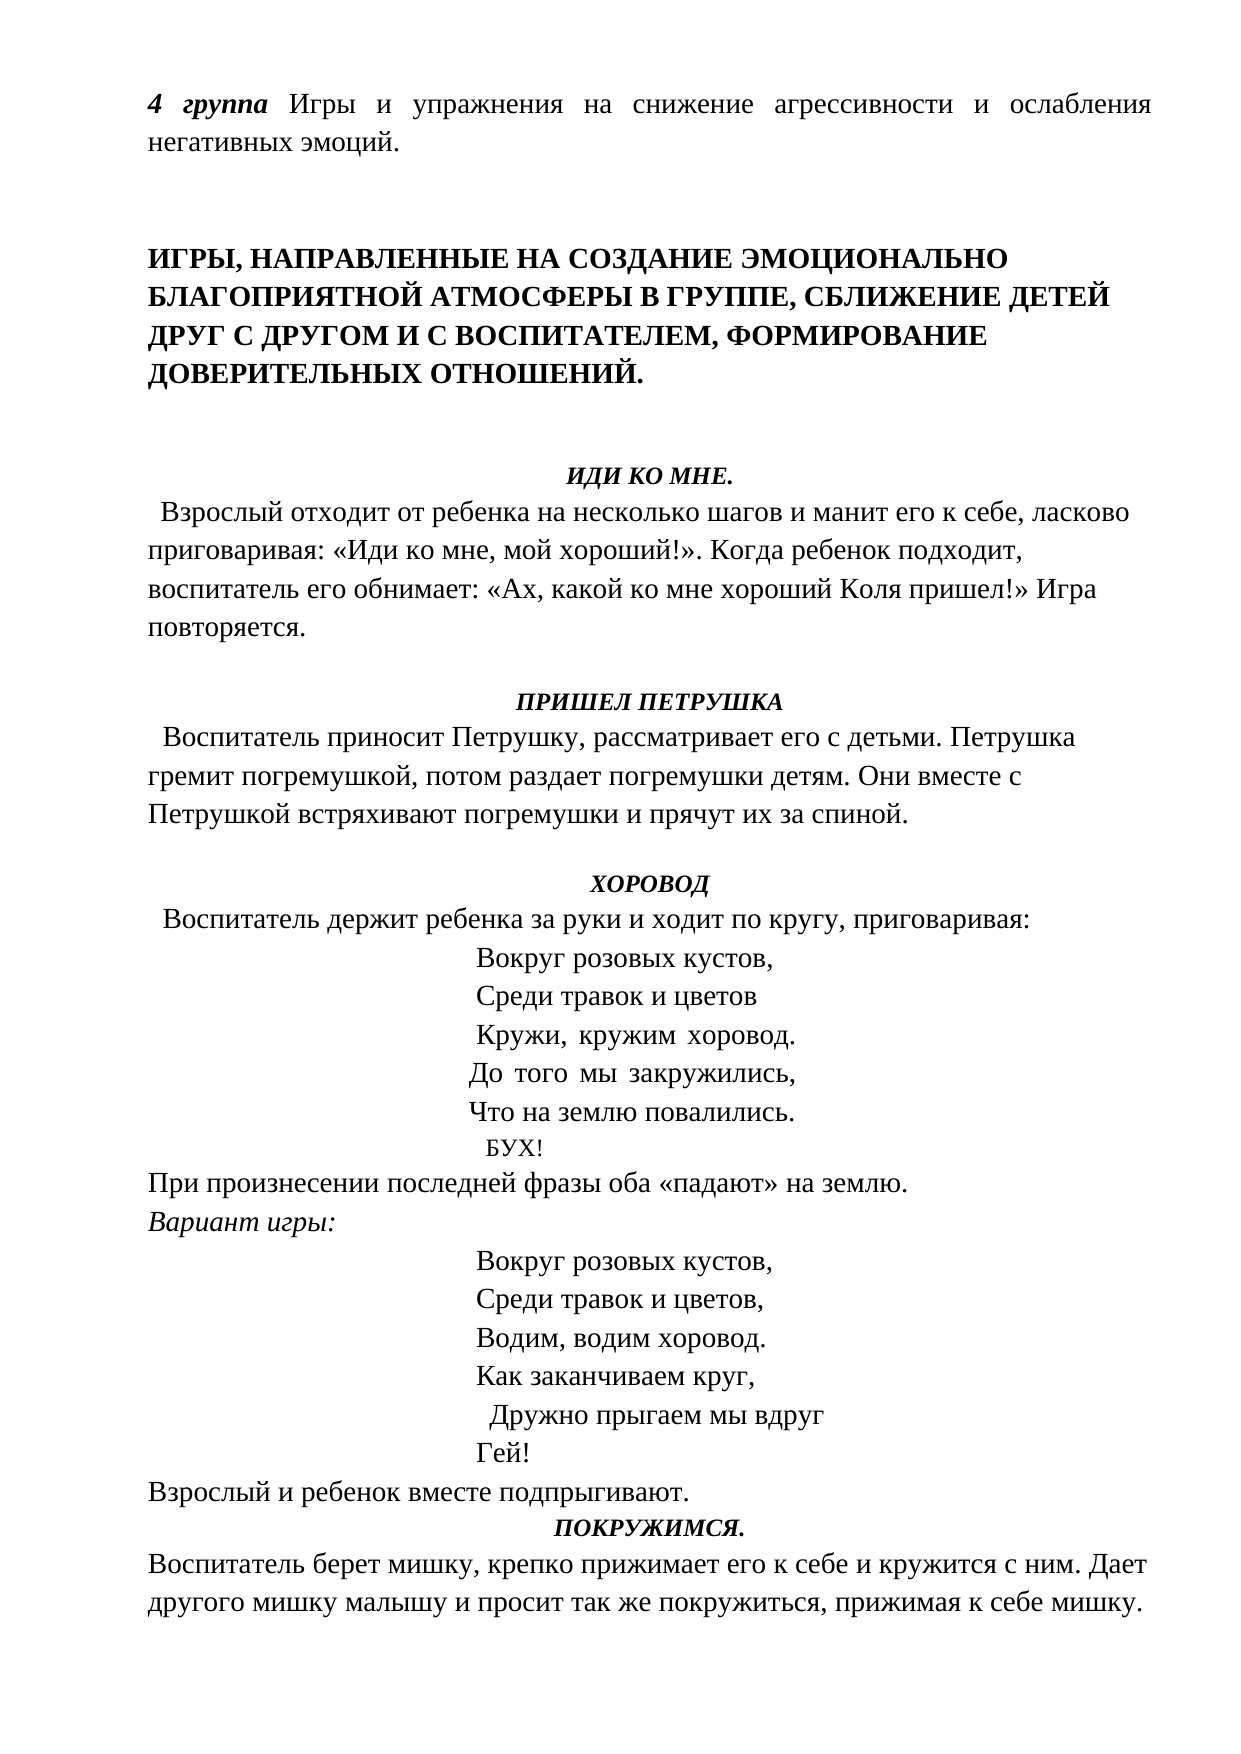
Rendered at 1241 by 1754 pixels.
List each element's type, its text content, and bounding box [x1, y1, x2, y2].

text Взрослый отходит от ребенка на несколько шагов и манит его к себе, ласково приговаривая: «Иди ко мне, мой хороший!». Когда ребенок подходит, воспитатель его обнимает: «Ах, какой ко мне хороший Коля пришел!» Игра повторяется. [148, 494, 1132, 643]
text ХОРОВОД [220, 869, 1079, 898]
text Воспитатель приносит Петрушку, рассматривает его с детьми. Петрушка гремит погремушкой, потом раздает погремушки детям. Они вместе с [148, 719, 1077, 792]
text ПРИШЕЛ ПЕТРУШКА [220, 687, 1079, 716]
text Вариант игры: [148, 1204, 1163, 1238]
subtitle ИГРЫ, НАПРАВЛЕННЫЕ НА СОЗДАНИЕ ЭМОЦИОНАЛЬНО БЛАГОПРИЯТНОЙ АТМОСФЕРЫ В ГРУППЕ, СБЛИЖЕНИЕ ДЕТЕЙ ДРУГ С ДРУГОМ И С ВОСПИТАТЕЛЕМ, ФОРМИРОВАНИЕ [148, 241, 1112, 352]
text Вокруг розовых кустов, Среди травок и цветов, Водим, водим хоровод. Как заканчиваем круг, [476, 1243, 775, 1392]
text БУХ! [220, 1133, 809, 1161]
text Петрушкой встряхивают погремушки и прячут их за спиной. [148, 797, 1163, 830]
text Дружно прыгаем мы вдруг Гей! [476, 1397, 826, 1469]
text ПОКРУЖИМСЯ. [220, 1513, 1079, 1542]
text Кружи, кружим хоровод. До того мы закружились, Что на землю повалились. [468, 1017, 796, 1128]
text Воспитатель берет мишку, крепко прижимает его к себе и кружится с ним. Дает другого мишку малышу и просит так же покружиться, прижимая к себе мишку. [148, 1546, 1149, 1618]
list группа Игры и упражнения на снижение агрессивности и ослабления негативных эмоций. [148, 86, 1151, 158]
text При произнесении последней фразы оба «падают» на землю. [148, 1166, 1163, 1199]
text Взрослый и ребенок вместе подпрыгивают. [148, 1474, 1163, 1508]
text ИДИ КО МНЕ. [220, 461, 1079, 490]
text Воспитатель держит ребенка за руки и ходит по кругу, приговаривая: [162, 901, 1163, 935]
text ДОВЕРИТЕЛЬНЫХ ОТНОШЕНИЙ. [148, 357, 1163, 390]
text Вокруг розовых кустов, Среди травок и цветов [476, 940, 773, 1012]
